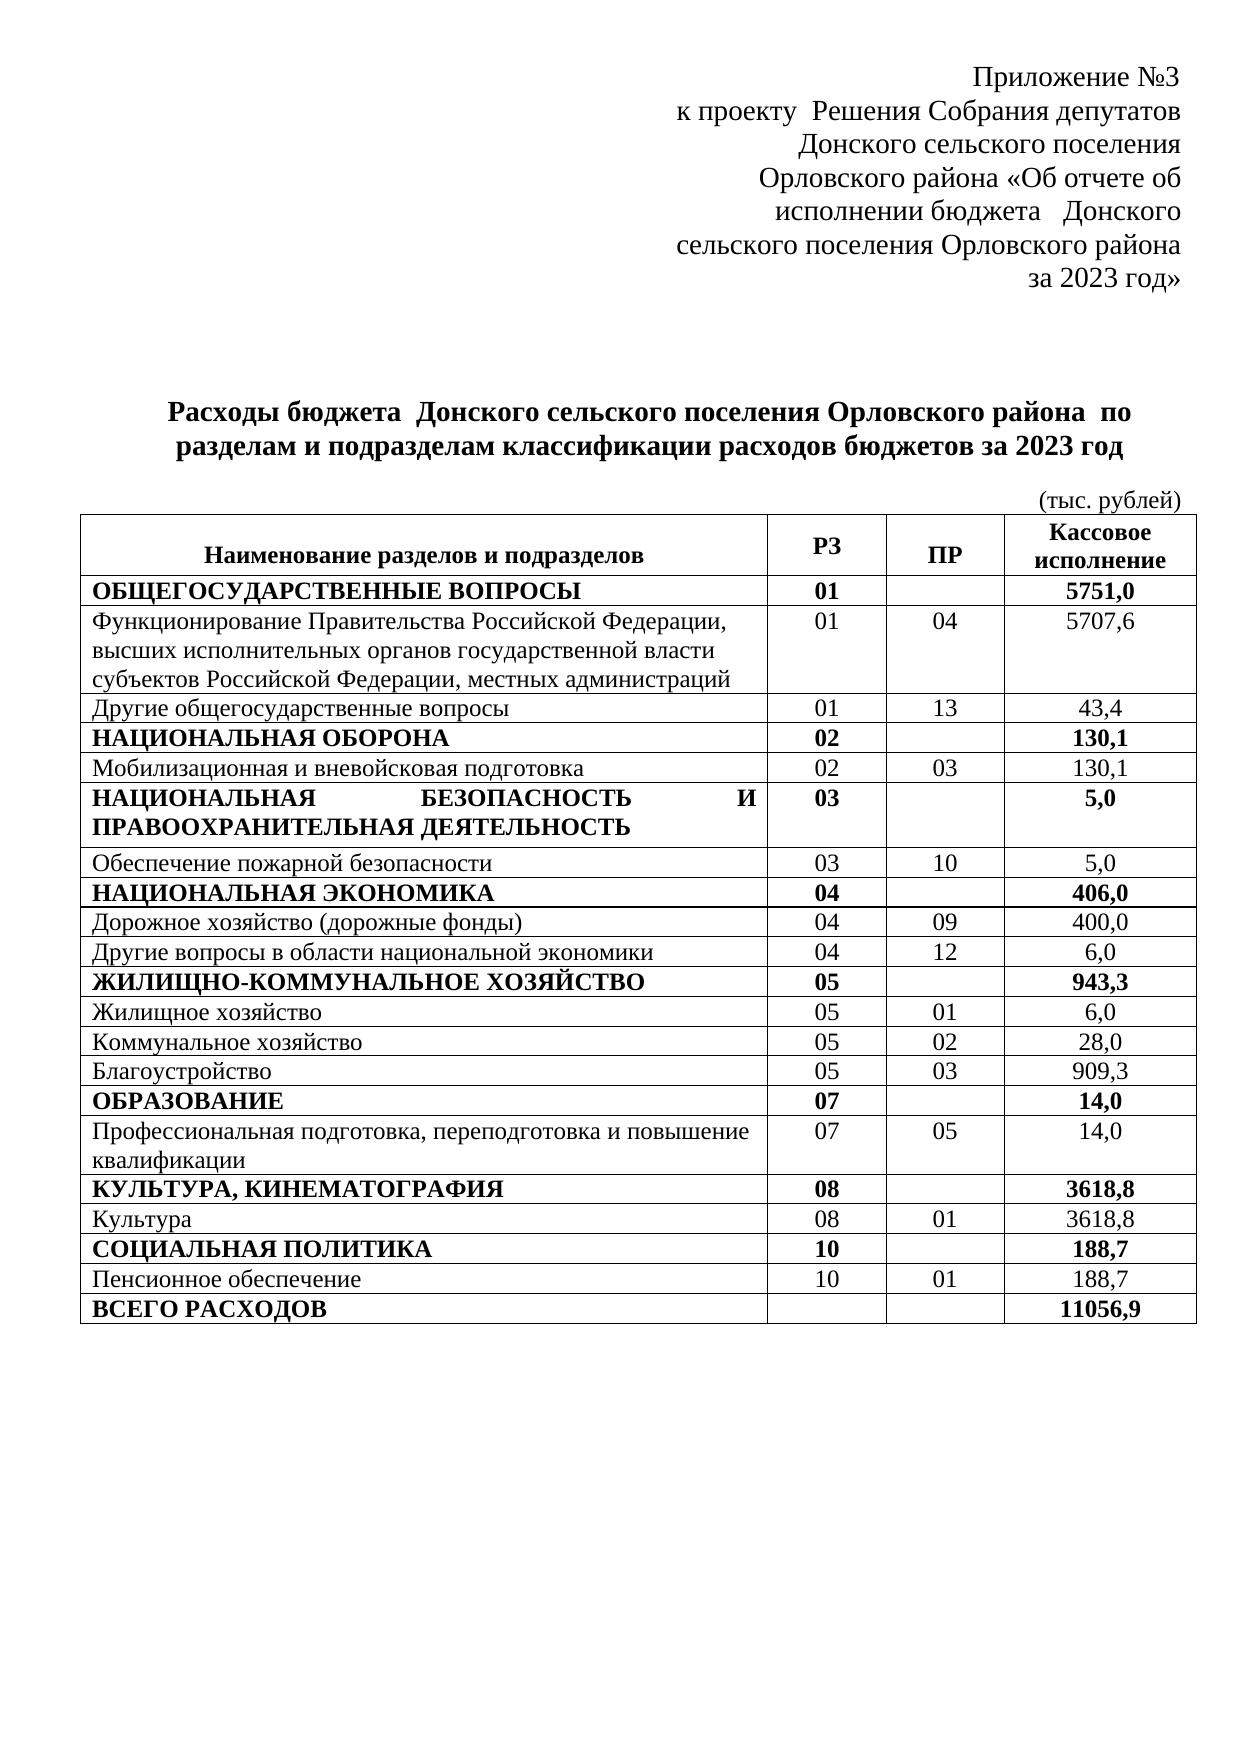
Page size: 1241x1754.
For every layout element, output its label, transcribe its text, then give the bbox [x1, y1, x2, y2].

table_cell 02 [768, 753, 886, 782]
table_cell 5,0 [1005, 783, 1196, 847]
table_cell 188,7 [1005, 1234, 1196, 1263]
table_cell Пенсионное обеспечение [81, 1264, 767, 1293]
table_cell 05 [768, 997, 886, 1026]
table_cell СОЦИАЛЬНАЯ ПОЛИТИКА [81, 1234, 767, 1263]
table_cell 05 [768, 1027, 886, 1055]
table_cell 5707,6 [1005, 606, 1196, 692]
table_cell Коммунальное хозяйство [81, 1027, 767, 1055]
text (тыс. рублей) [118, 486, 1181, 514]
table_cell 01 [887, 1264, 1004, 1293]
table_header Наименование разделов и подразделов [81, 515, 767, 575]
table_cell 28,0 [1005, 1027, 1196, 1055]
table_cell 3618,8 [1005, 1175, 1196, 1203]
table_cell [887, 1175, 1004, 1203]
table_cell 130,1 [1005, 753, 1196, 782]
table_cell 5751,0 [1005, 576, 1196, 605]
table_cell [887, 783, 1004, 847]
table_cell НАЦИОНАЛЬНАЯ БЕЗОПАСНОСТЬ И ПРАВООХРАНИТЕЛЬНАЯ ДЕЯТЕЛЬНОСТЬ [81, 783, 767, 847]
text Донского сельского поселения [118, 126, 1181, 160]
table_cell 02 [768, 723, 886, 752]
table_cell 05 [887, 1116, 1004, 1173]
table_cell Дорожное хозяйство (дорожные фонды) [81, 908, 767, 936]
table_cell 07 [768, 1116, 886, 1173]
table_cell 07 [768, 1086, 886, 1115]
table_cell КУЛЬТУРА, КИНЕМАТОГРАФИЯ [81, 1175, 767, 1203]
table_cell [887, 1294, 1004, 1323]
table_cell 02 [887, 1027, 1004, 1055]
table_cell 05 [768, 1056, 886, 1085]
table_cell 130,1 [1005, 723, 1196, 752]
table_cell 08 [768, 1175, 886, 1203]
table_cell 6,0 [1005, 937, 1196, 966]
table_cell 12 [887, 937, 1004, 966]
table_cell [887, 967, 1004, 996]
table_cell Обеспечение пожарной безопасности [81, 848, 767, 877]
table_cell 3618,8 [1005, 1204, 1196, 1233]
table_cell 03 [887, 1056, 1004, 1085]
table_cell 01 [768, 606, 886, 692]
table_cell 909,3 [1005, 1056, 1196, 1085]
table_cell [768, 1294, 886, 1323]
text Приложение №3 [856, 59, 1181, 93]
table_cell 09 [887, 908, 1004, 936]
table_cell 43,4 [1005, 694, 1196, 722]
table_cell 05 [768, 967, 886, 996]
table_cell 400,0 [1005, 908, 1196, 936]
text исполнении бюджета Донского [118, 193, 1181, 227]
table_cell Другие вопросы в области национальной экономики [81, 937, 767, 966]
table_cell 04 [768, 878, 886, 906]
table_header РЗ [768, 515, 886, 575]
table_cell 11056,9 [1005, 1294, 1196, 1323]
table_cell 03 [768, 783, 886, 847]
table_cell 01 [887, 997, 1004, 1026]
table_cell 01 [768, 576, 886, 605]
table_cell 10 [768, 1264, 886, 1293]
table_cell 14,0 [1005, 1116, 1196, 1173]
table_cell Функционирование Правительства Российской Федерации, высших исполнительных органов государственной власти субъектов Российской Федерации, местных администраций [81, 606, 767, 692]
table_cell НАЦИОНАЛЬНАЯ ОБОРОНА [81, 723, 767, 752]
table_cell 14,0 [1005, 1086, 1196, 1115]
table_cell 406,0 [1005, 878, 1196, 906]
text за 2023 год» [118, 260, 1181, 294]
table_cell 03 [887, 753, 1004, 782]
table_cell [887, 1234, 1004, 1263]
title Расходы бюджета Донского сельского поселения Орловского района по разделам и подразделам классификации расходов бюджетов за 2023 год [118, 394, 1181, 462]
table_cell Другие общегосударственные вопросы [81, 694, 767, 722]
table_cell ОБЩЕГОСУДАРСТВЕННЫЕ ВОПРОСЫ [81, 576, 767, 605]
table_cell [887, 1086, 1004, 1115]
table_cell [887, 878, 1004, 906]
table_cell НАЦИОНАЛЬНАЯ ЭКОНОМИКА [81, 878, 767, 906]
table_cell Благоустройство [81, 1056, 767, 1085]
table_cell ЖИЛИЩНО-КОММУНАЛЬНОЕ ХОЗЯЙСТВО [81, 967, 767, 996]
table_header ПР [887, 515, 1004, 575]
text к проекту Решения Собрания депутатов [118, 93, 1181, 126]
table_header Кассовое исполнение [1005, 515, 1196, 575]
table_cell 10 [887, 848, 1004, 877]
table_cell Жилищное хозяйство [81, 997, 767, 1026]
table_cell 188,7 [1005, 1264, 1196, 1293]
table_cell 04 [887, 606, 1004, 692]
table_cell 5,0 [1005, 848, 1196, 877]
table_cell 03 [768, 848, 886, 877]
table_cell 08 [768, 1204, 886, 1233]
table_cell [887, 576, 1004, 605]
text Орловского района «Об отчете об [118, 160, 1181, 193]
table_cell Мобилизационная и вневойсковая подготовка [81, 753, 767, 782]
table_cell [887, 723, 1004, 752]
text сельского поселения Орловского района [118, 227, 1181, 260]
table_cell 01 [887, 1204, 1004, 1233]
table_cell 943,3 [1005, 967, 1196, 996]
table_cell 04 [768, 937, 886, 966]
table_cell Профессиональная подготовка, переподготовка и повышение квалификации [81, 1116, 767, 1173]
table_cell ВСЕГО РАСХОДОВ [81, 1294, 767, 1323]
table_cell 04 [768, 908, 886, 936]
table_cell 01 [768, 694, 886, 722]
table_cell ОБРАЗОВАНИЕ [81, 1086, 767, 1115]
table_cell 6,0 [1005, 997, 1196, 1026]
table_cell 10 [768, 1234, 886, 1263]
table_cell Культура [81, 1204, 767, 1233]
table_cell 13 [887, 694, 1004, 722]
